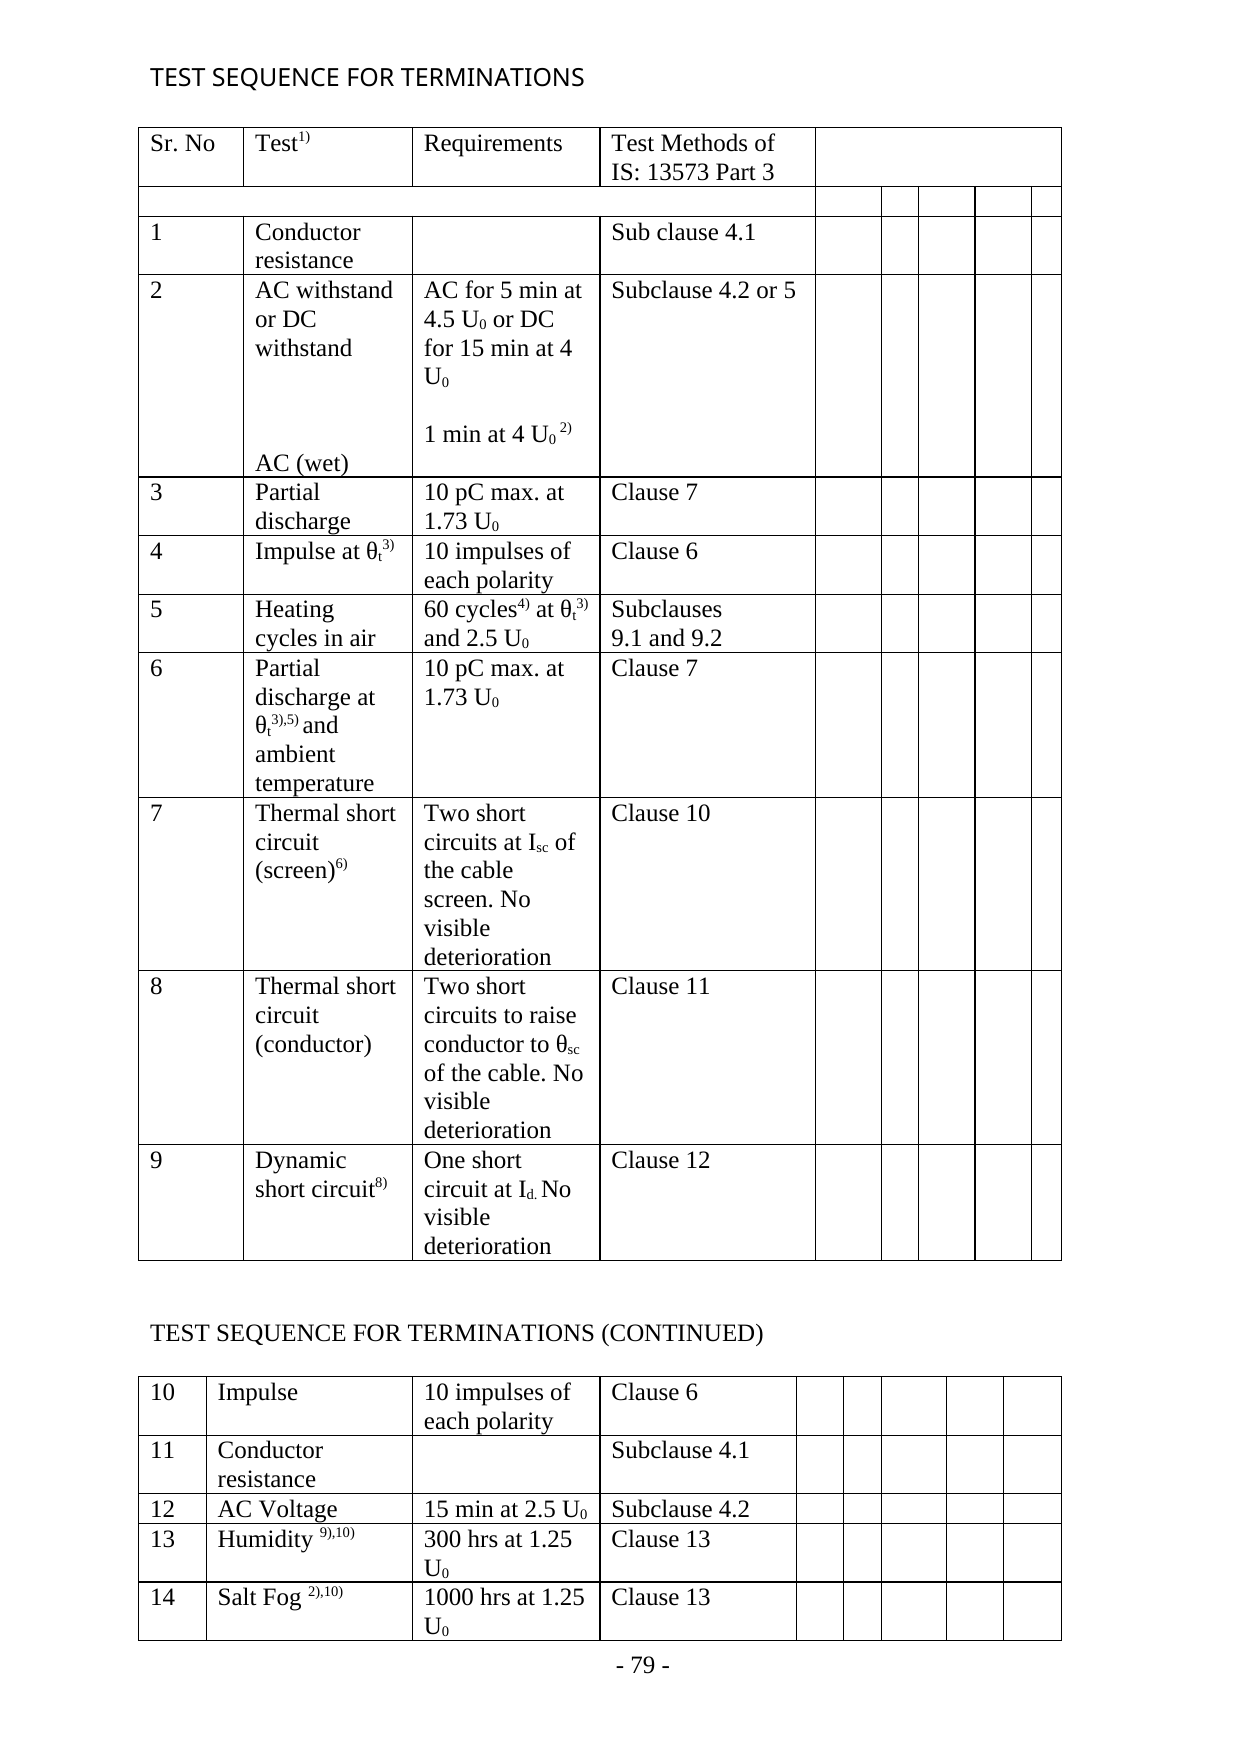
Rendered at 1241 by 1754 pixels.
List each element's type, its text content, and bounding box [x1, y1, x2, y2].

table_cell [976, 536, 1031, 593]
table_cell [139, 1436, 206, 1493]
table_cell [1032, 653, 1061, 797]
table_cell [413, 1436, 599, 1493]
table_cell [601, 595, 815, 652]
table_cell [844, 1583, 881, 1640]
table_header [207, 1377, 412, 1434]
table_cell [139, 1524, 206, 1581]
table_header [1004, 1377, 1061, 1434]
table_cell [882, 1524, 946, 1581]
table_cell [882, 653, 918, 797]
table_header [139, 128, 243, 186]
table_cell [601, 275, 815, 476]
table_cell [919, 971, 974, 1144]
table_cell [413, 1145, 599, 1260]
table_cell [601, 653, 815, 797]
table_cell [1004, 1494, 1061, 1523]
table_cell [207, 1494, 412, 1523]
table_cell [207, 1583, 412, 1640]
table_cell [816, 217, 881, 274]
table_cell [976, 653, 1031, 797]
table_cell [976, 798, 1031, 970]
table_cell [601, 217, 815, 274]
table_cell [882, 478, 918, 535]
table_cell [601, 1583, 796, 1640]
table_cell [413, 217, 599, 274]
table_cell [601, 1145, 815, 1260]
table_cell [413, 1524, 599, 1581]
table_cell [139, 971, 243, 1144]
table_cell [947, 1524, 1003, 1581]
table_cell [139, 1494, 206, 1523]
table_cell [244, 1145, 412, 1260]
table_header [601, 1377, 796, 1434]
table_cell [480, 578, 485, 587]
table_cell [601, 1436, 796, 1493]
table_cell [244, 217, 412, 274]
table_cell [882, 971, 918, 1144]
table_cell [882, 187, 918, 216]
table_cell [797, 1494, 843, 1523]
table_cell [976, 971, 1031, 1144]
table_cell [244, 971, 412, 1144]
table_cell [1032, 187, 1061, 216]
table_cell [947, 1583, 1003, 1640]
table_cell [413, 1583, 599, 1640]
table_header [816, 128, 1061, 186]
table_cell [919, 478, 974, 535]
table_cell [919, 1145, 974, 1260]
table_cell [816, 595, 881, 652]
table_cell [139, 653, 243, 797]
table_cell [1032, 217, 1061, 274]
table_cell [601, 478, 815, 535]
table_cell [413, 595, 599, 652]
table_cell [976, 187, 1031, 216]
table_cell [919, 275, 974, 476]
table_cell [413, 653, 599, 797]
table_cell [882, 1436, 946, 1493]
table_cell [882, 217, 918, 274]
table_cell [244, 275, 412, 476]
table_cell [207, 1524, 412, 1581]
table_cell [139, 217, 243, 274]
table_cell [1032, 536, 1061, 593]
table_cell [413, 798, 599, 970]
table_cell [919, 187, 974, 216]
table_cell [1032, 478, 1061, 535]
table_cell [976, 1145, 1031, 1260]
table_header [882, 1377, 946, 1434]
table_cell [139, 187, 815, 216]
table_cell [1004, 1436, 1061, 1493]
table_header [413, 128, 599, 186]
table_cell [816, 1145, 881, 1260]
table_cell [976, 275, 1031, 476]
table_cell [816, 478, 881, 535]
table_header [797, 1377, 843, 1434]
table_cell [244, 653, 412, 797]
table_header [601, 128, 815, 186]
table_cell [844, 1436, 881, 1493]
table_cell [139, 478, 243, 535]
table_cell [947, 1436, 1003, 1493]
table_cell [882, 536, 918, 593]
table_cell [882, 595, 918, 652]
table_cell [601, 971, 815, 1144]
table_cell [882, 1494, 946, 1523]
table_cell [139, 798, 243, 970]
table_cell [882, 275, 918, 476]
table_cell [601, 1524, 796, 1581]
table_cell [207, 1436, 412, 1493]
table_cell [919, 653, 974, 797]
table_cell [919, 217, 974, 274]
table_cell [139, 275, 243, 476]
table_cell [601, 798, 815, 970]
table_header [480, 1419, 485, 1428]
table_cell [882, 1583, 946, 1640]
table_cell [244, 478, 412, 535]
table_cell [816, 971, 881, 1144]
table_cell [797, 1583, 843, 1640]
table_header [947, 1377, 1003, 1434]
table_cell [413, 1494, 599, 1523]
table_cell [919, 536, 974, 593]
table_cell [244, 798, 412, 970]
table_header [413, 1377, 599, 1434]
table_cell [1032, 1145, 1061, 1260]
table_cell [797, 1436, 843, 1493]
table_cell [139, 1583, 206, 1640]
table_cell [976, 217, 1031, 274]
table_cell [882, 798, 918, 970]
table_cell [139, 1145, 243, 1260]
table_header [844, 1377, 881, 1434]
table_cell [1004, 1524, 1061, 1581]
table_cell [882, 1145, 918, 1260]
text TEST SEQUENCE FOR TERMINATIONS [150, 59, 1135, 93]
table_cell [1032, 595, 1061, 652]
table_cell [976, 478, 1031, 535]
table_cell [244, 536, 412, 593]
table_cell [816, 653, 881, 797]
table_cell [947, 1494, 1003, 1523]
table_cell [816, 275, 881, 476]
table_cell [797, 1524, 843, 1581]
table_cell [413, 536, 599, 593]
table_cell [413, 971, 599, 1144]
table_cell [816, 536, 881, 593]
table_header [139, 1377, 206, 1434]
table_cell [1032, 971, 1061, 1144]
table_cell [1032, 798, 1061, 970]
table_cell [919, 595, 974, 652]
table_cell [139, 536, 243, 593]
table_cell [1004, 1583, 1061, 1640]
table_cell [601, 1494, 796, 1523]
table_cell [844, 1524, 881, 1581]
text TEST SEQUENCE FOR TERMINATIONS (CONTINUED) [150, 1318, 1135, 1347]
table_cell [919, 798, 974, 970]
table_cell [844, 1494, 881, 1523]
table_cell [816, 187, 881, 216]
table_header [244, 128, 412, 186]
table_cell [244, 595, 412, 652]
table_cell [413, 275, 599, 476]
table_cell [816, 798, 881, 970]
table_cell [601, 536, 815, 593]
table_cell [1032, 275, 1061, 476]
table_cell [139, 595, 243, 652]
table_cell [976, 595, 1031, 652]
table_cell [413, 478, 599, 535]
